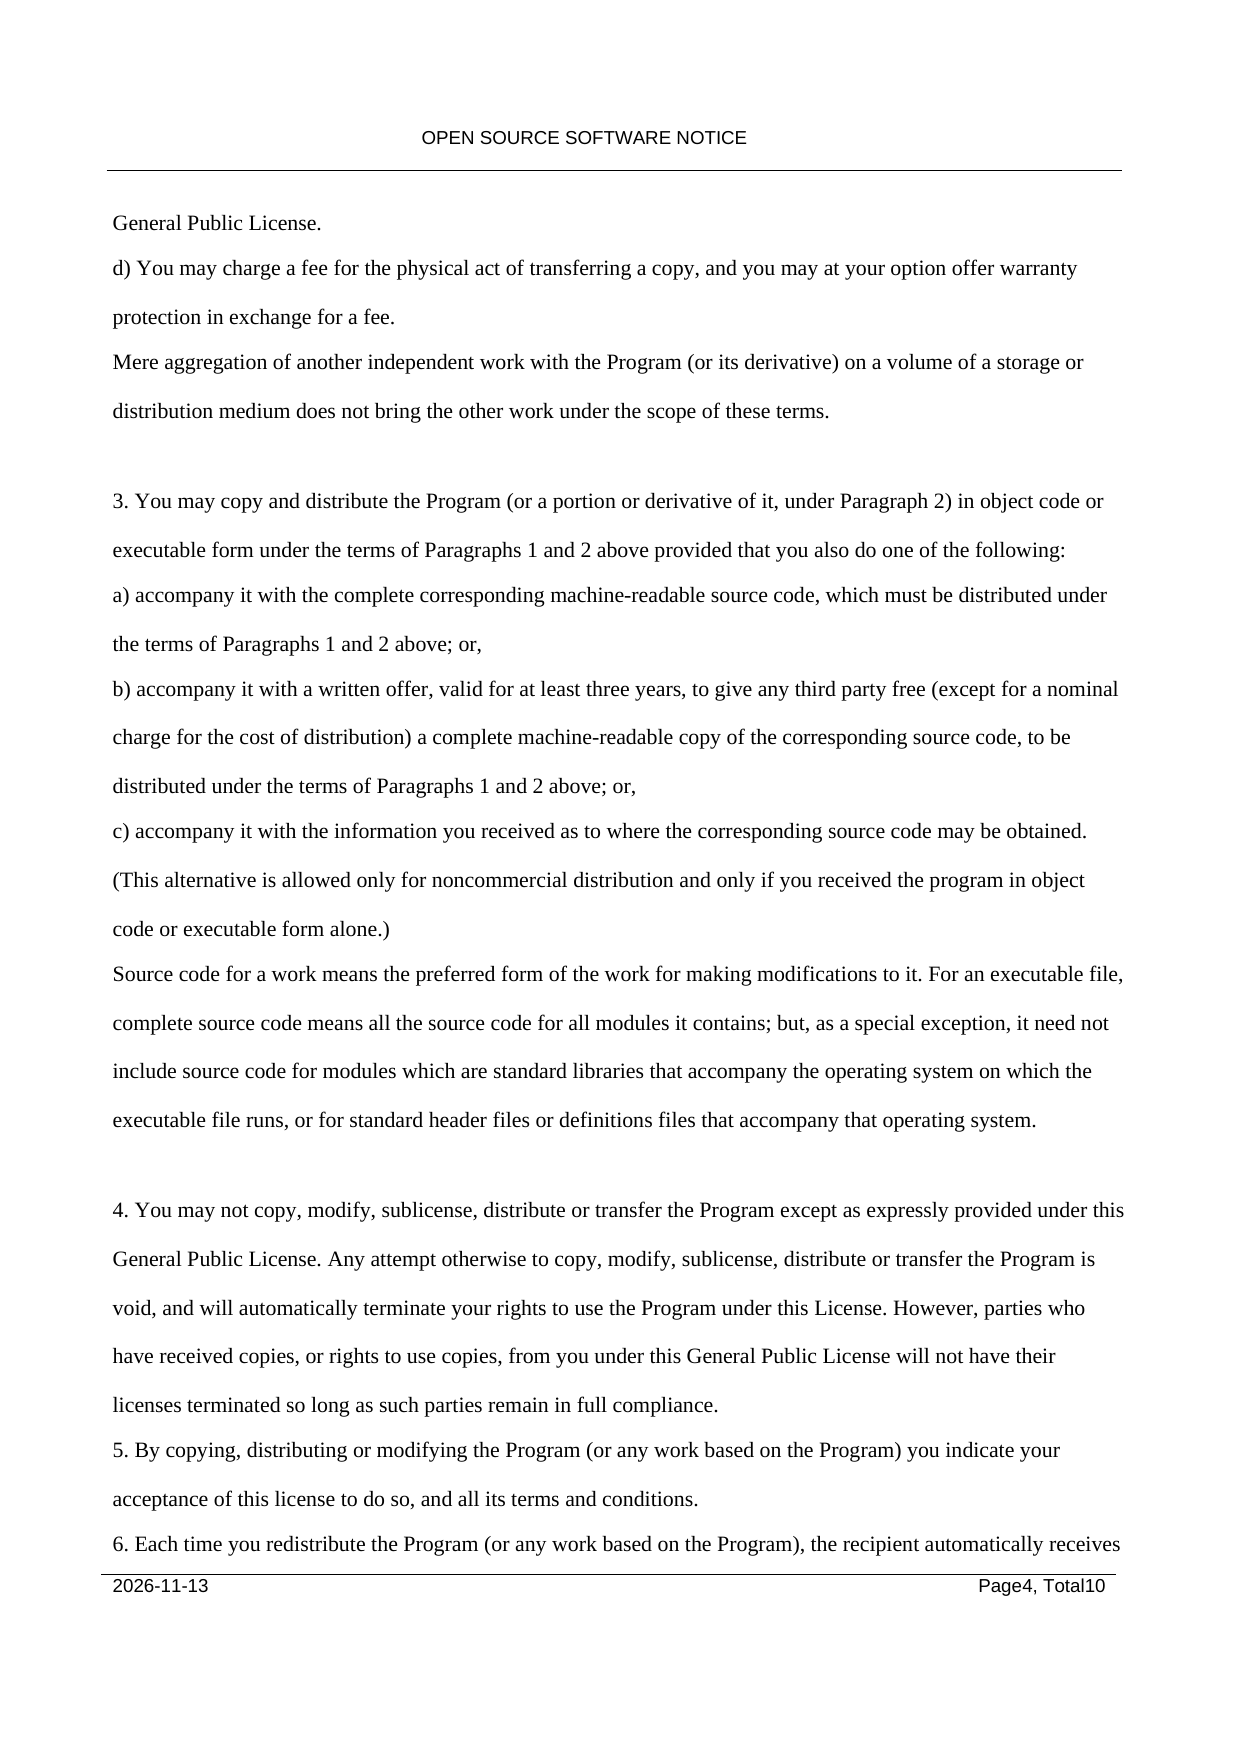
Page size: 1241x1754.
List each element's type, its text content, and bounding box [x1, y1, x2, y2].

text d) You may charge a fee for the physical act of transferring a copy, and you may at your option offer warranty protection in exchange for a fee. [112, 251, 1128, 333]
text 5. By copying, distributing or modifying the Program (or any work based on the Program) you indicate your acceptance of this license to do so, and all its terms and conditions. [112, 1434, 1128, 1515]
text 4. You may not copy, modify, sublicense, distribute or transfer the Program except as expressly provided under this General Public License. Any attempt otherwise to copy, modify, sublicense, distribute or transfer the Program is void, and will automatically terminate your rights to use the Program under this License. However, parties who have received copies, or rights to use copies, from you under this General Public License will not have their licenses terminated so long as such parties remain in full compliance. [112, 1194, 1128, 1421]
text c) accompany it with the information you received as to where the corresponding source code may be obtained. (This alternative is allowed only for noncommercial distribution and only if you received the program in object code or executable form alone.) [112, 814, 1128, 944]
text Mere aggregation of another independent work with the Program (or its derivative) on a volume of a storage or distribution medium does not bring the other work under the scope of these terms. [112, 345, 1128, 427]
text b) accompany it with a written offer, valid for at least three years, to give any third party free (except for a nominal charge for the cost of distribution) a complete machine-readable copy of the corresponding source code, to be distributed under the terms of Paragraphs 1 and 2 above; or, [112, 672, 1128, 802]
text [112, 206, 1128, 239]
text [112, 1528, 1128, 1560]
text Source code for a work means the preferred form of the work for making modifications to it. For an executable file, complete source code means all the source code for all modules it contains; but, as a special exception, it need not include source code for modules which are standard libraries that accompany the operating system on which the executable file runs, or for standard header files or definitions files that accompany that operating system. [112, 957, 1128, 1136]
text a) accompany it with the complete corresponding machine-readable source code, which must be distributed under the terms of Paragraphs 1 and 2 above; or, [112, 578, 1128, 659]
text 3. You may copy and distribute the Program (or a portion or derivative of it, under Paragraph 2) in object code or executable form under the terms of Paragraphs 1 and 2 above provided that you also do one of the following: [112, 484, 1128, 566]
